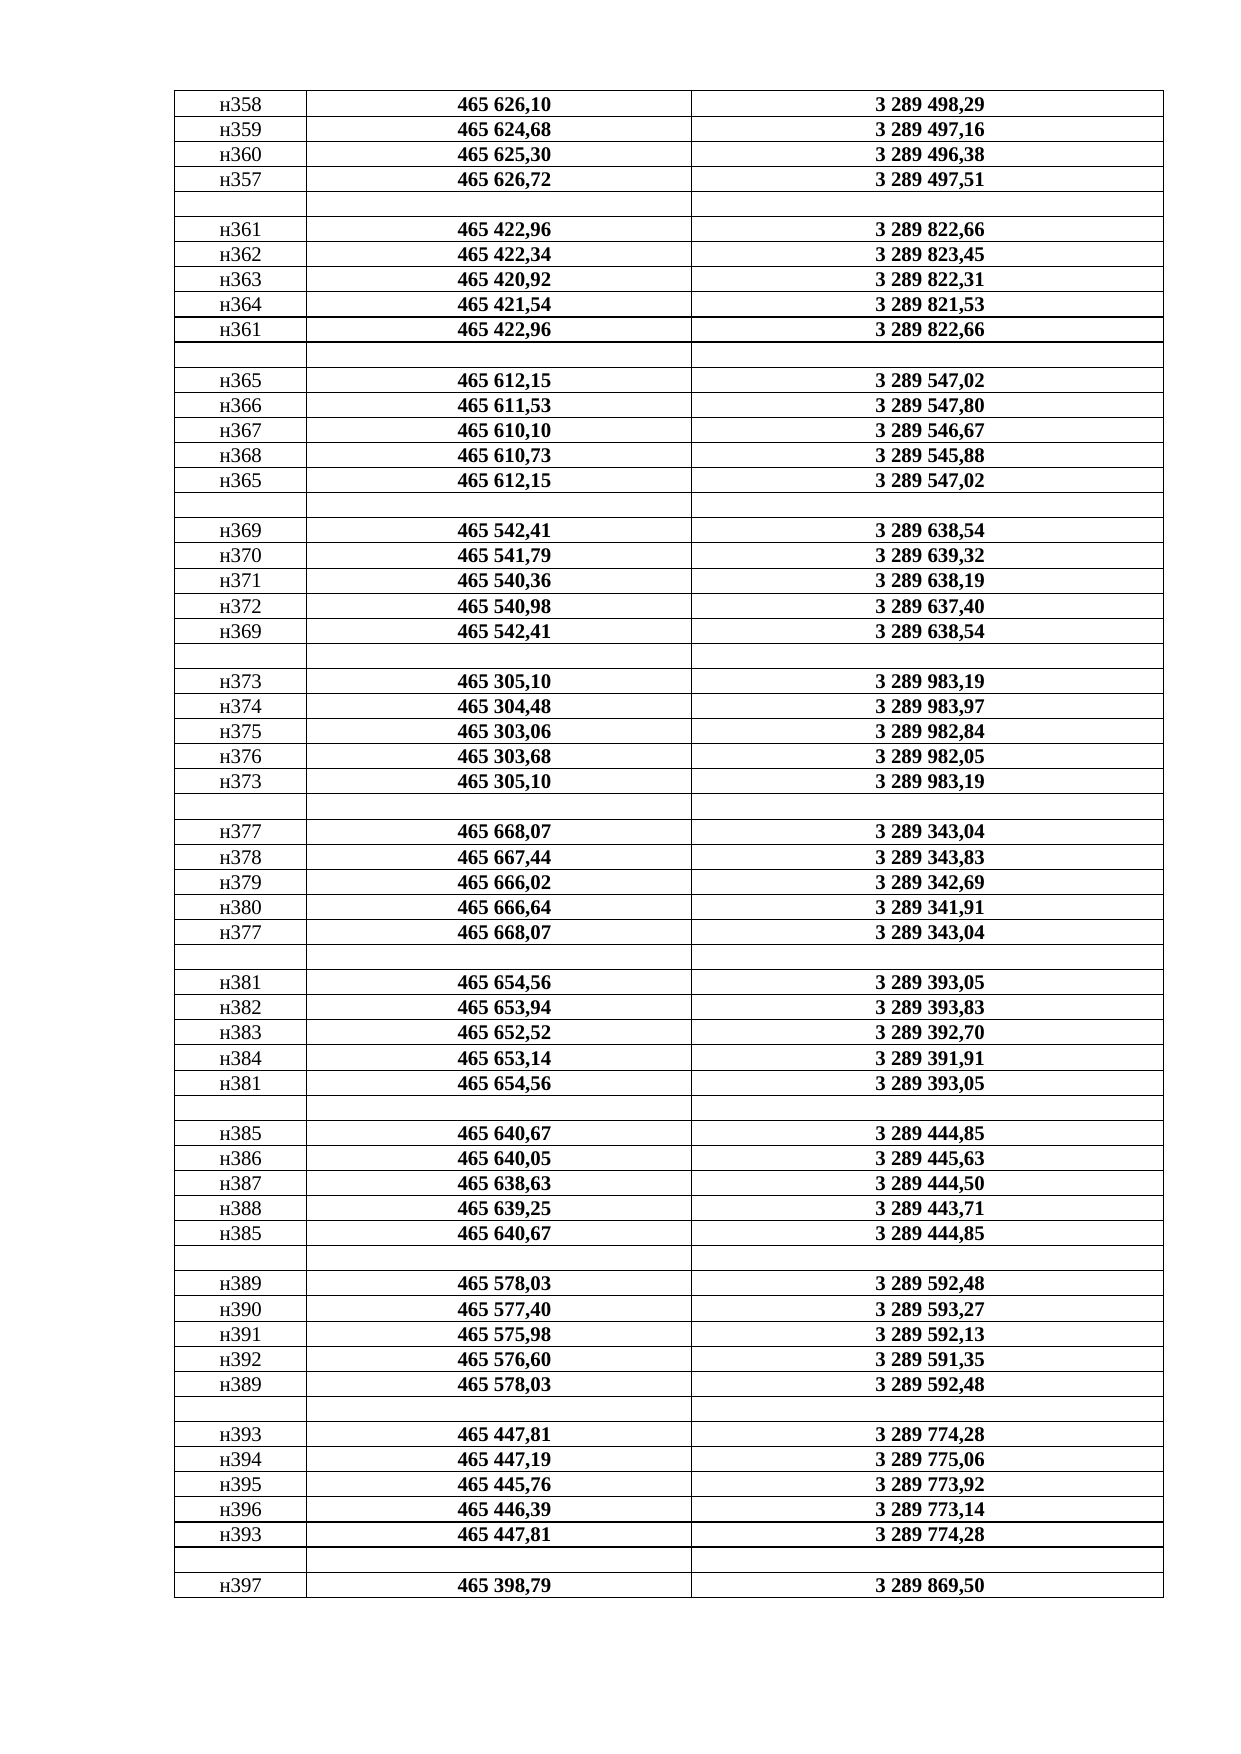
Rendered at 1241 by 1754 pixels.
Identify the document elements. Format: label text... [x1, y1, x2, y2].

table_cell [175, 794, 306, 818]
table_cell [175, 1246, 306, 1270]
table_cell 465 303,06 [307, 719, 691, 743]
table_cell 465 653,94 [307, 995, 691, 1019]
table_cell 465 422,96 [307, 318, 691, 341]
table_cell 3 289 775,06 [692, 1447, 1163, 1471]
table_cell 3 289 443,71 [692, 1196, 1163, 1220]
table_cell 3 289 393,05 [692, 970, 1163, 994]
table_cell [175, 1548, 306, 1572]
table_cell 465 652,52 [307, 1020, 691, 1044]
table_cell н377 [175, 820, 306, 843]
table_cell 3 289 547,80 [692, 393, 1163, 417]
table_cell 3 289 982,84 [692, 719, 1163, 743]
table_cell н369 [175, 518, 306, 542]
table_cell 3 289 547,02 [692, 468, 1163, 492]
table_cell [307, 1548, 691, 1572]
table_cell 465 667,44 [307, 845, 691, 869]
table_cell н369 [175, 619, 306, 643]
table_cell 3 289 545,88 [692, 443, 1163, 467]
table_cell 3 289 498,29 [692, 91, 1163, 116]
table_cell 465 540,98 [307, 594, 691, 618]
table_cell 465 420,92 [307, 267, 691, 291]
table_cell 3 289 444,85 [692, 1221, 1163, 1245]
table_cell н375 [175, 719, 306, 743]
table_cell н363 [175, 267, 306, 291]
table_cell 465 654,56 [307, 1071, 691, 1094]
table_cell [692, 1397, 1163, 1421]
table_cell 3 289 497,16 [692, 117, 1163, 141]
table_cell 465 610,73 [307, 443, 691, 467]
table_cell 465 304,48 [307, 694, 691, 718]
table_cell 465 421,54 [307, 292, 691, 316]
table_cell 465 624,68 [307, 117, 691, 141]
table_cell 465 654,56 [307, 970, 691, 994]
table_cell н390 [175, 1296, 306, 1321]
table_cell н382 [175, 995, 306, 1019]
table_cell н393 [175, 1523, 306, 1546]
table_cell 3 289 592,48 [692, 1271, 1163, 1295]
table_cell [692, 1096, 1163, 1120]
table_cell 465 576,60 [307, 1347, 691, 1371]
table_cell н396 [175, 1497, 306, 1521]
table_cell 3 289 639,32 [692, 543, 1163, 567]
table_cell н358 [175, 91, 306, 116]
table_cell н397 [175, 1573, 306, 1597]
table_cell [692, 644, 1163, 668]
table_cell 3 289 343,83 [692, 845, 1163, 869]
table_cell 3 289 983,19 [692, 769, 1163, 793]
table_cell [307, 644, 691, 668]
table_cell 465 612,15 [307, 368, 691, 392]
table_cell 465 445,76 [307, 1472, 691, 1496]
table_cell 3 289 773,92 [692, 1472, 1163, 1496]
table_cell [175, 493, 306, 517]
table_cell н368 [175, 443, 306, 467]
table_cell 465 447,19 [307, 1447, 691, 1471]
table_cell н370 [175, 543, 306, 567]
table_cell [175, 945, 306, 969]
table_cell [307, 794, 691, 818]
table_cell 3 289 496,38 [692, 142, 1163, 166]
table_cell н381 [175, 1071, 306, 1094]
table_cell н386 [175, 1146, 306, 1170]
table_cell 465 578,03 [307, 1271, 691, 1295]
table_cell н395 [175, 1472, 306, 1496]
table_cell н389 [175, 1271, 306, 1295]
table_cell н365 [175, 368, 306, 392]
table_cell [692, 794, 1163, 818]
table_cell 3 289 444,85 [692, 1121, 1163, 1145]
table_cell [307, 1246, 691, 1270]
table_cell 3 289 497,51 [692, 167, 1163, 191]
table_cell 3 289 822,31 [692, 267, 1163, 291]
table_cell 3 289 445,63 [692, 1146, 1163, 1170]
table_cell 465 447,81 [307, 1422, 691, 1446]
table_cell [307, 343, 691, 367]
table_cell [307, 192, 691, 216]
table_cell [307, 493, 691, 517]
table_cell [692, 945, 1163, 969]
table_cell 3 289 983,19 [692, 669, 1163, 693]
table_cell [307, 945, 691, 969]
table_cell 3 289 392,70 [692, 1020, 1163, 1044]
table_cell 465 639,25 [307, 1196, 691, 1220]
table_cell 465 612,15 [307, 468, 691, 492]
table_cell [692, 1548, 1163, 1572]
table_cell 465 640,67 [307, 1121, 691, 1145]
table_cell 3 289 591,35 [692, 1347, 1163, 1371]
table_cell 3 289 822,66 [692, 318, 1163, 341]
table_cell [175, 192, 306, 216]
table_cell [692, 493, 1163, 517]
table_cell [175, 1096, 306, 1120]
table_cell н361 [175, 318, 306, 341]
table_cell н385 [175, 1221, 306, 1245]
table_cell н379 [175, 870, 306, 894]
table_cell 3 289 391,91 [692, 1045, 1163, 1069]
table_cell 3 289 592,13 [692, 1322, 1163, 1346]
table_cell н361 [175, 217, 306, 241]
table_cell н373 [175, 669, 306, 693]
table_cell 465 541,79 [307, 543, 691, 567]
table_cell 3 289 546,67 [692, 418, 1163, 442]
table_cell н366 [175, 393, 306, 417]
table_cell н387 [175, 1171, 306, 1195]
table_cell 3 289 444,50 [692, 1171, 1163, 1195]
table_cell 465 611,53 [307, 393, 691, 417]
table_cell [175, 644, 306, 668]
table_cell [175, 1397, 306, 1421]
table_cell н381 [175, 970, 306, 994]
table_cell 3 289 774,28 [692, 1523, 1163, 1546]
table_cell 465 638,63 [307, 1171, 691, 1195]
table_cell [692, 1246, 1163, 1270]
table_cell н383 [175, 1020, 306, 1044]
table_cell 465 578,03 [307, 1372, 691, 1396]
table_cell 3 289 341,91 [692, 895, 1163, 919]
table_cell 3 289 342,69 [692, 870, 1163, 894]
table_cell н378 [175, 845, 306, 869]
table_cell [307, 1096, 691, 1120]
table_cell 3 289 869,50 [692, 1573, 1163, 1597]
table_cell 3 289 774,28 [692, 1422, 1163, 1446]
table_cell 465 640,67 [307, 1221, 691, 1245]
table_cell 3 289 638,19 [692, 569, 1163, 592]
table_cell н388 [175, 1196, 306, 1220]
table_cell 465 398,79 [307, 1573, 691, 1597]
table_cell 3 289 637,40 [692, 594, 1163, 618]
table_cell [307, 1397, 691, 1421]
table_cell н376 [175, 744, 306, 768]
table_cell 3 289 393,83 [692, 995, 1163, 1019]
table_cell 3 289 822,66 [692, 217, 1163, 241]
table_cell 3 289 393,05 [692, 1071, 1163, 1094]
table_cell н394 [175, 1447, 306, 1471]
table_cell 465 305,10 [307, 669, 691, 693]
table_cell н357 [175, 167, 306, 191]
table_cell н389 [175, 1372, 306, 1396]
table_cell 465 626,10 [307, 91, 691, 116]
table_cell 465 626,72 [307, 167, 691, 191]
table_cell н367 [175, 418, 306, 442]
table_cell 465 666,02 [307, 870, 691, 894]
table_cell н374 [175, 694, 306, 718]
table_cell 3 289 982,05 [692, 744, 1163, 768]
table_cell 465 303,68 [307, 744, 691, 768]
table_cell 465 625,30 [307, 142, 691, 166]
table_cell 465 668,07 [307, 820, 691, 843]
table_cell 465 447,81 [307, 1523, 691, 1546]
table_cell н392 [175, 1347, 306, 1371]
table_cell н384 [175, 1045, 306, 1069]
table_cell 3 289 343,04 [692, 820, 1163, 843]
table_cell н385 [175, 1121, 306, 1145]
table_cell 3 289 821,53 [692, 292, 1163, 316]
table_cell н364 [175, 292, 306, 316]
table_cell 465 577,40 [307, 1296, 691, 1321]
table_cell 465 610,10 [307, 418, 691, 442]
table_cell 3 289 547,02 [692, 368, 1163, 392]
table_cell 3 289 823,45 [692, 242, 1163, 266]
table_cell 465 422,96 [307, 217, 691, 241]
table_cell н362 [175, 242, 306, 266]
table_cell н372 [175, 594, 306, 618]
table_cell 465 653,14 [307, 1045, 691, 1069]
table_cell 465 542,41 [307, 619, 691, 643]
table_cell [692, 192, 1163, 216]
table_cell 3 289 983,97 [692, 694, 1163, 718]
table_cell н393 [175, 1422, 306, 1446]
table_cell н359 [175, 117, 306, 141]
table_cell 3 289 638,54 [692, 518, 1163, 542]
table_cell н371 [175, 569, 306, 592]
table_cell н360 [175, 142, 306, 166]
table_cell н377 [175, 920, 306, 944]
table_cell 465 666,64 [307, 895, 691, 919]
table_cell н365 [175, 468, 306, 492]
table_cell 465 422,34 [307, 242, 691, 266]
table_cell 465 540,36 [307, 569, 691, 592]
table_cell 3 289 343,04 [692, 920, 1163, 944]
table_cell 465 668,07 [307, 920, 691, 944]
table_cell 3 289 593,27 [692, 1296, 1163, 1321]
table_cell 465 305,10 [307, 769, 691, 793]
table_cell н391 [175, 1322, 306, 1346]
table_cell 3 289 638,54 [692, 619, 1163, 643]
table_cell н380 [175, 895, 306, 919]
table_cell 465 640,05 [307, 1146, 691, 1170]
table_cell [692, 343, 1163, 367]
table_cell 465 575,98 [307, 1322, 691, 1346]
table_cell н373 [175, 769, 306, 793]
table_cell 465 542,41 [307, 518, 691, 542]
table_cell 3 289 592,48 [692, 1372, 1163, 1396]
table_cell 465 446,39 [307, 1497, 691, 1521]
table_cell [175, 343, 306, 367]
table_cell 3 289 773,14 [692, 1497, 1163, 1521]
